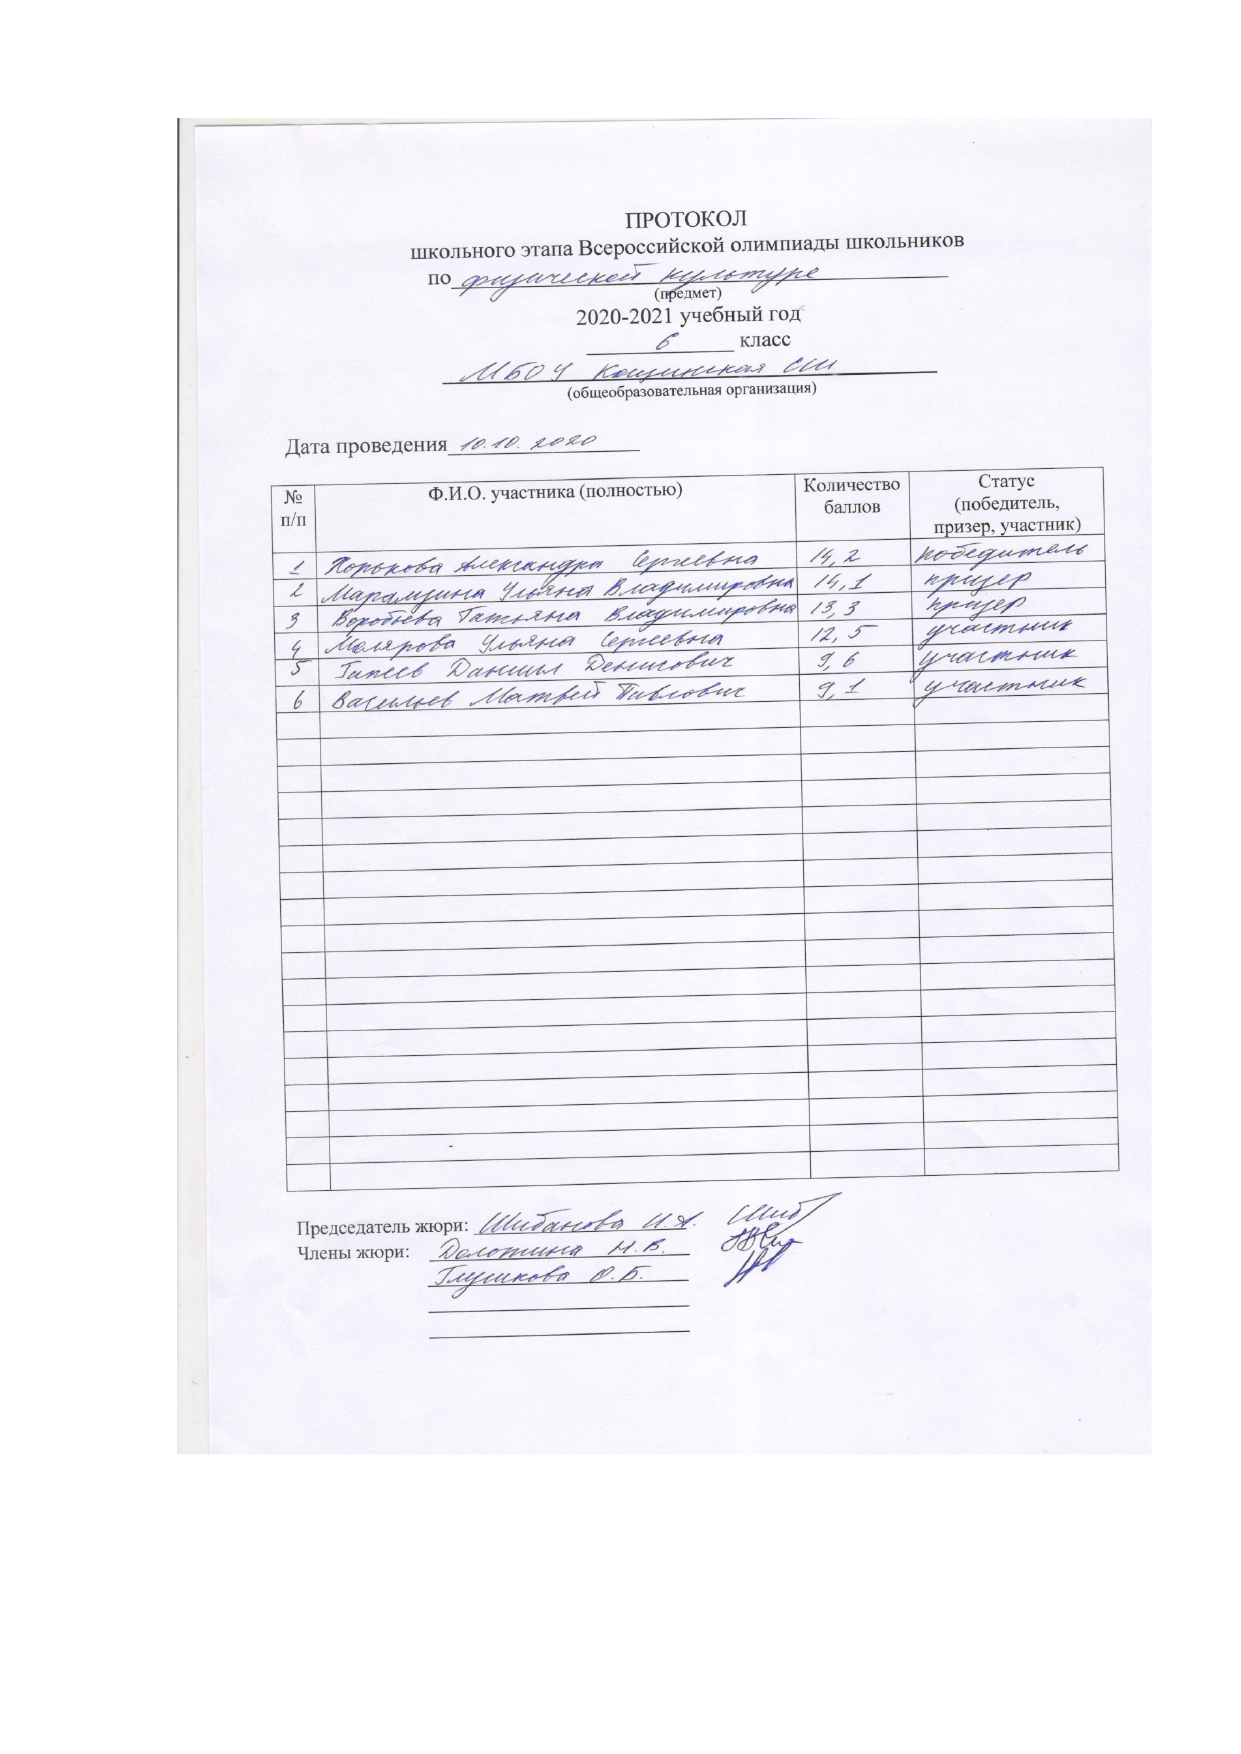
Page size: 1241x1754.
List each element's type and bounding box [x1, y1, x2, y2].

picture [177, 118, 1152, 1470]
